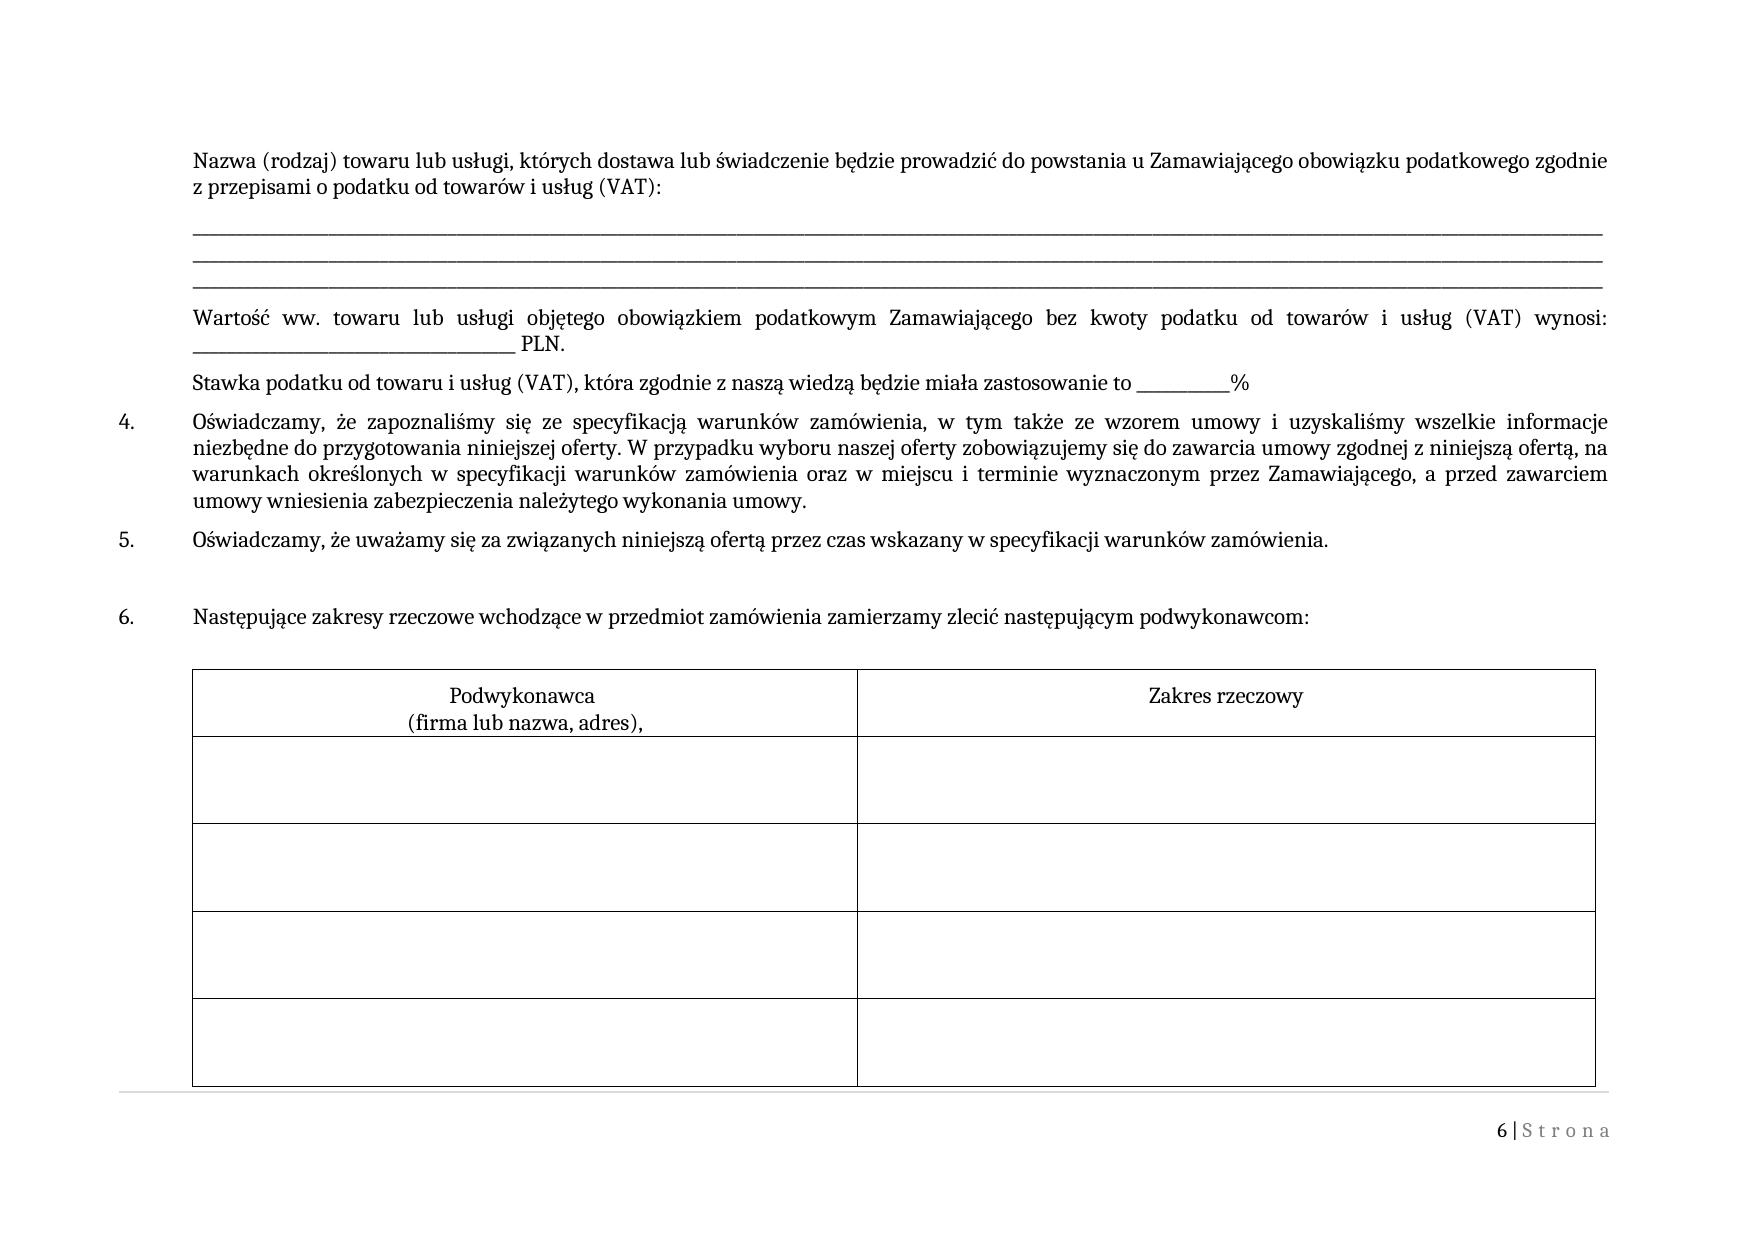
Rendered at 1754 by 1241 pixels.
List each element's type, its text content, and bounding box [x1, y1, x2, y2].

table_cell [193, 824, 857, 911]
text __________________________________________________________________________________________________________________________________________________________________________________________________________________________________________________________________________________________________________________________________________________________________________________________________________________________________________________________________________________________________________________ [193, 213, 1609, 292]
text Nazwa (rodzaj) towaru lub usługi, których dostawa lub świadczenie będzie prowadzić do powstania u Zamawiającego obowiązku podatkowego zgodnie z przepisami o podatku od towarów i usług (VAT): [193, 148, 1609, 200]
text Stawka podatku od towaru i usług (VAT), która zgodnie z naszą wiedzą będzie miała zastosowanie to ___________% [193, 370, 1609, 396]
table_cell [858, 737, 1595, 823]
table_cell [858, 999, 1595, 1086]
table_cell [193, 737, 857, 823]
table_cell [193, 999, 857, 1086]
table_header Zakres rzeczowy [858, 670, 1595, 736]
table_cell [193, 912, 857, 998]
text Wartość ww. towaru lub usługi objętego obowiązkiem podatkowym Zamawiającego bez kwoty podatku od towarów i usług (VAT) wynosi: ______________________________________ PLN. [193, 304, 1609, 357]
table_cell [858, 824, 1595, 911]
text 5. Oświadczamy, że uważamy się za związanych niniejszą ofertą przez czas wskazany w specyfikacji warunków zamówienia. [119, 526, 1609, 553]
table_cell [858, 912, 1595, 998]
text 6. Następujące zakresy rzeczowe wchodzące w przedmiot zamówienia zamierzamy zlecić następującym podwykonawcom: [119, 604, 1609, 631]
table_header Podwykonawca (firma lub nazwa, adres), [193, 670, 857, 736]
text 4. Oświadczamy, że zapoznaliśmy się ze specyfikacją warunków zamówienia, w tym także ze wzorem umowy i uzyskaliśmy wszelkie informacje niezbędne do przygotowania niniejszej oferty. W przypadku wyboru naszej oferty zobowiązujemy się do zawarcia umowy zgodnej z niniejszą ofertą, na warunkach określonych w specyfikacji warunków zamówienia oraz w miejscu i terminie wyznaczonym przez Zamawiającego, a przed zawarciem umowy wniesienia zabezpieczenia należytego wykonania umowy. [119, 408, 1609, 514]
